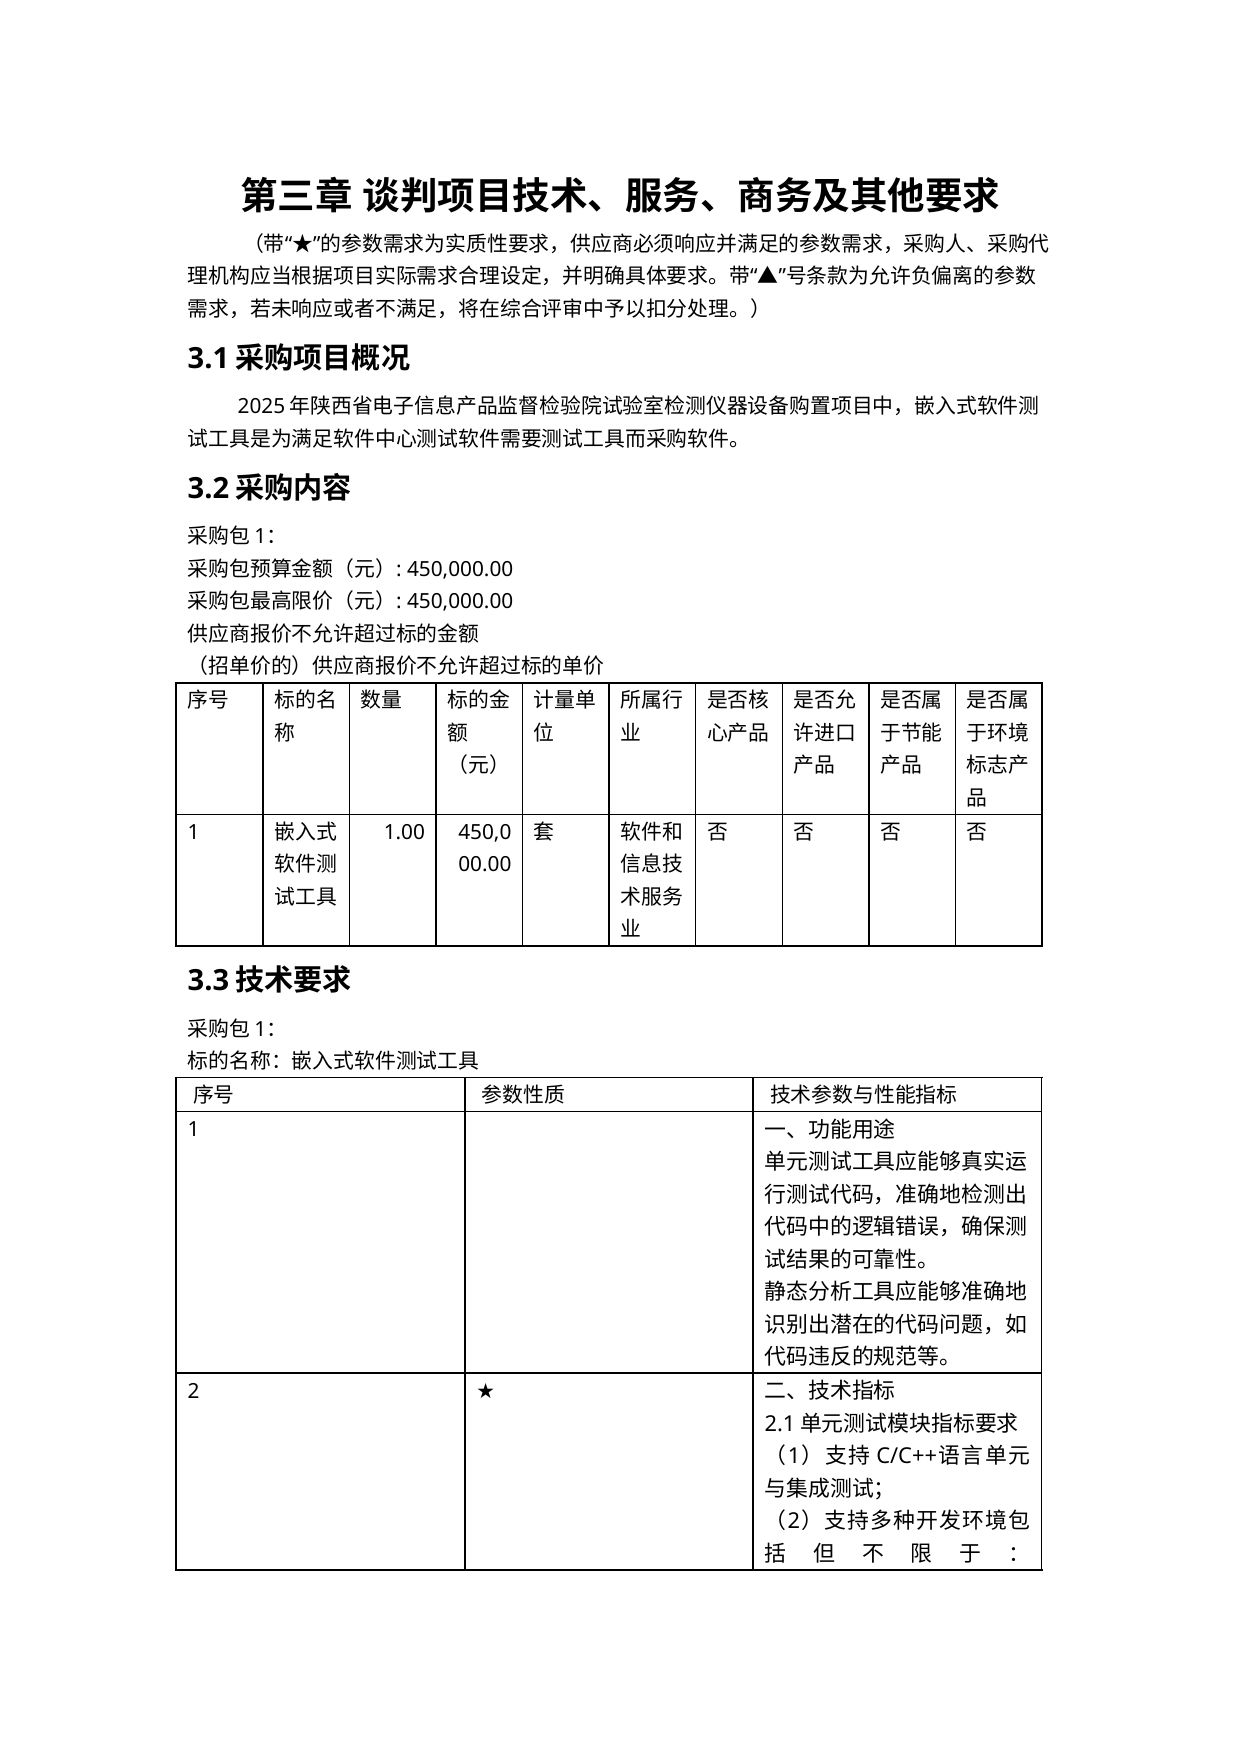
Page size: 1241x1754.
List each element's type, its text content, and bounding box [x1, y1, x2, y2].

text 采购包1： [187, 1012, 1053, 1044]
table_header 是否属于节能产品 [870, 684, 955, 813]
table_cell 套 [523, 815, 608, 945]
table_header 是否允许进口产品 [783, 684, 868, 813]
table_header 参数性质 [466, 1078, 752, 1111]
table_header 标的名称 [264, 684, 349, 813]
table_cell 软件和信息技术服务业 [610, 815, 695, 945]
text 采购包最高限价（元）: 450,000.00 [187, 584, 1053, 617]
table_cell [466, 1112, 752, 1372]
table_header 计量单位 [523, 684, 608, 813]
table_cell 否 [956, 815, 1041, 945]
table_cell 一、功能用途 单元测试工具应能够真实运行测试代码，准确地检测出代码中的逻辑错误，确保测试结果的可靠性。 静态分析工具应能够准确地识别出潜在的代码问题，如代码违反的规范等。 [754, 1112, 1041, 1372]
text 第三章 谈判项目技术、服务、商务及其他要求 [187, 162, 1053, 227]
table_cell 1 [177, 815, 262, 945]
table_cell 1.00 [350, 815, 435, 945]
table_cell 450,000.00 [437, 815, 522, 945]
table_cell 否 [783, 815, 868, 945]
text （带“★”的参数需求为实质性要求，供应商必须响应并满足的参数需求，采购人、采购代理机构应当根据项目实际需求合理设定，并明确具体要求。带“▲”号条款为允许负偏离的参数需求，若未响应或者不满足，将在综合评审中予以扣分处理。） [187, 227, 1053, 324]
table_header 是否核心产品 [696, 684, 782, 813]
text 3.2采购内容 [187, 454, 1053, 519]
table_cell 嵌入式软件测试工具 [264, 815, 349, 945]
table_cell ★ [466, 1374, 752, 1569]
text 标的名称：嵌入式软件测试工具 [187, 1044, 1053, 1077]
table_header 所属行业 [610, 684, 695, 813]
table_cell 2 [177, 1374, 464, 1569]
table_header 是否属于环境标志产品 [956, 684, 1041, 813]
text 供应商报价不允许超过标的金额 [187, 617, 1053, 649]
text （招单价的）供应商报价不允许超过标的单价 [187, 649, 1053, 682]
table_header 数量 [350, 684, 435, 813]
table_cell 否 [696, 815, 782, 945]
text 3.3技术要求 [187, 947, 1053, 1012]
table_header 序号 [177, 1078, 464, 1111]
table_header 序号 [177, 684, 262, 813]
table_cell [754, 1374, 1041, 1569]
text 采购包预算金额（元）: 450,000.00 [187, 552, 1053, 584]
table_cell 否 [870, 815, 955, 945]
text 采购包1： [187, 519, 1053, 552]
table_cell 1 [177, 1112, 464, 1372]
table_header 标的金额 （元） [437, 684, 522, 813]
text 2025年陕西省电子信息产品监督检验院试验室检测仪器设备购置项目中，嵌入式软件测试工具是为满足软件中心测试软件需要测试工具而采购软件。 [187, 389, 1053, 454]
text 3.1采购项目概况 [187, 324, 1053, 389]
table_header 技术参数与性能指标 [754, 1078, 1041, 1111]
